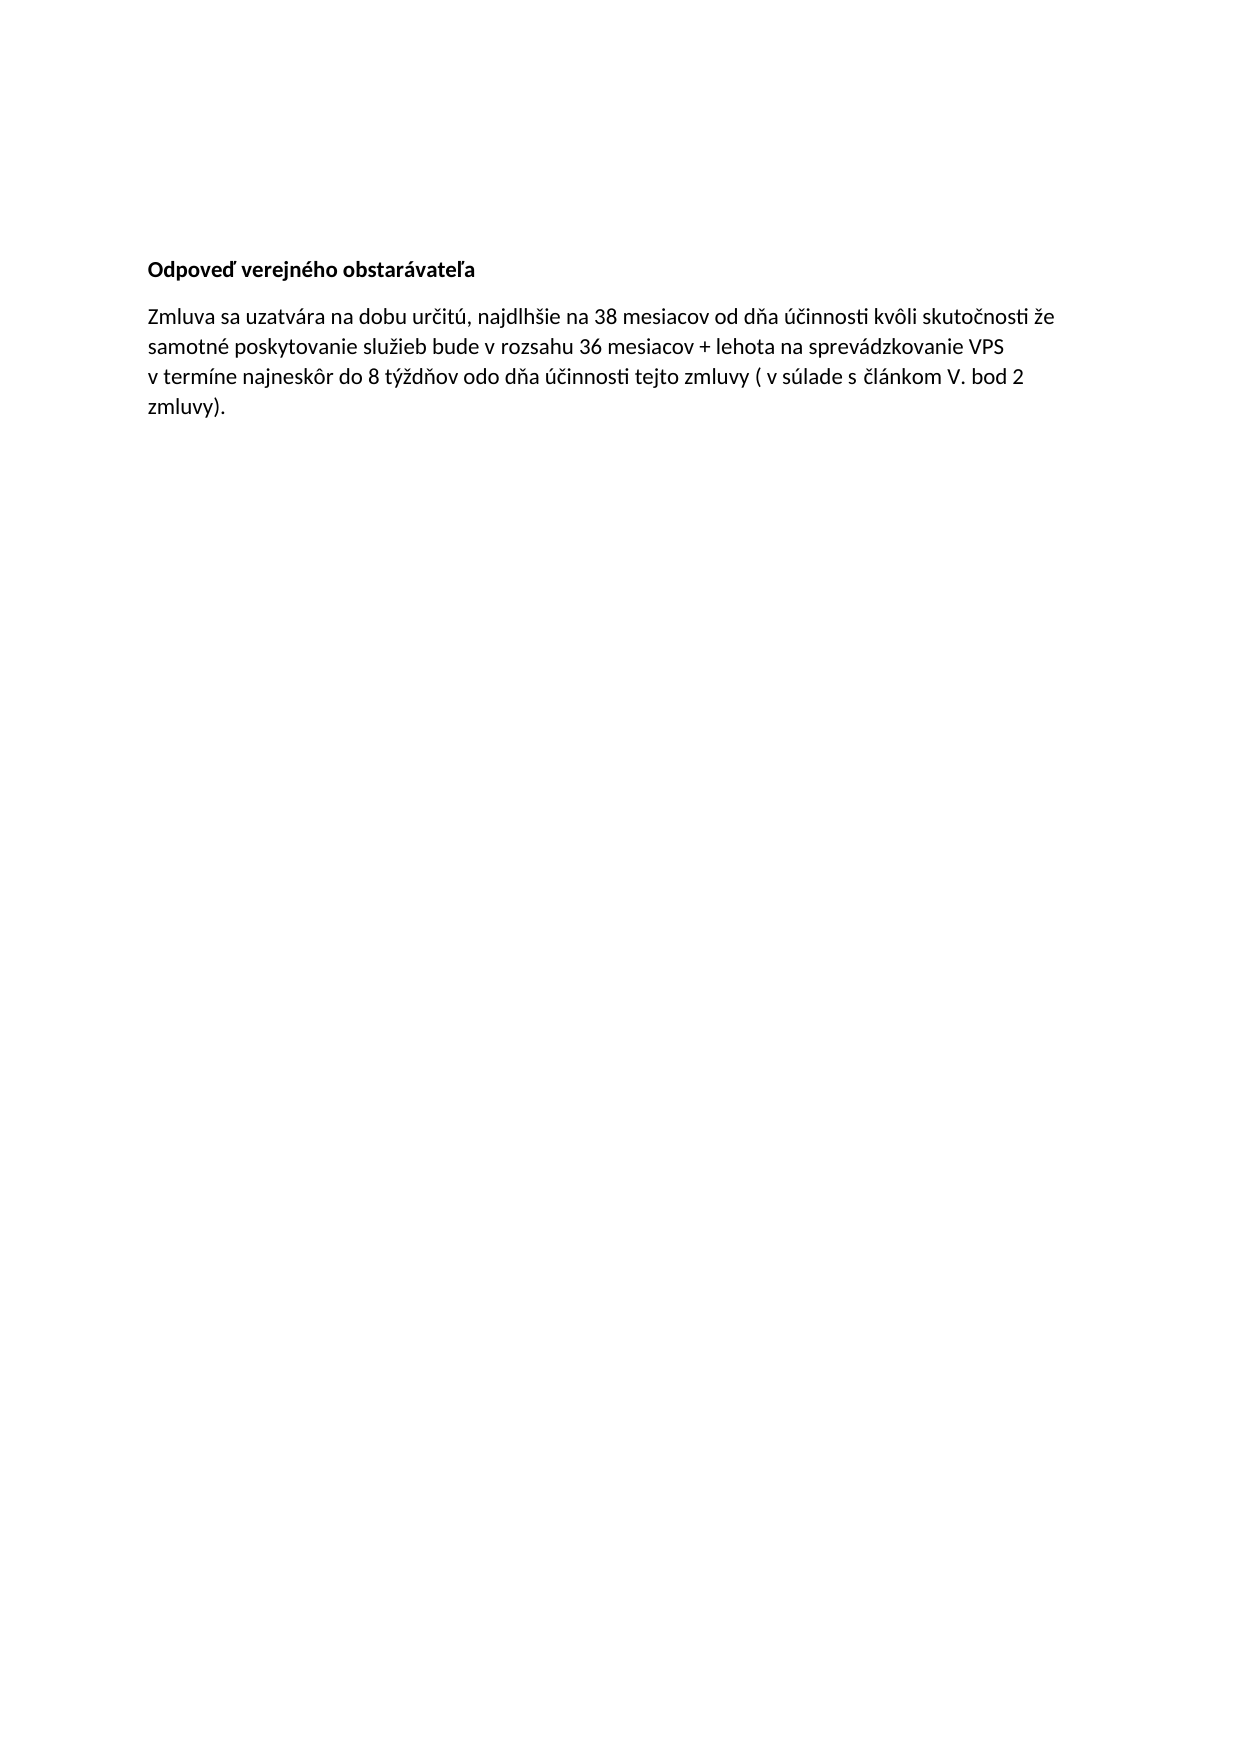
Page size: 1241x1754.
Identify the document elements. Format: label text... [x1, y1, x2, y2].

text Zmluva sa uzatvára na dobu určitú, najdlhšie na 38 mesiacov od dňa účinnosti kvôli skutočnosti že samotné poskytovanie služieb bude v rozsahu 36 mesiacov + lehota na sprevádzkovanie VPS v termíne najneskôr do 8 týždňov odo dňa účinnosti tejto zmluvy ( v súlade s článkom V. bod 2 zmluvy). [148, 302, 1093, 420]
text Odpoveď verejného obstarávateľa [148, 194, 1093, 283]
